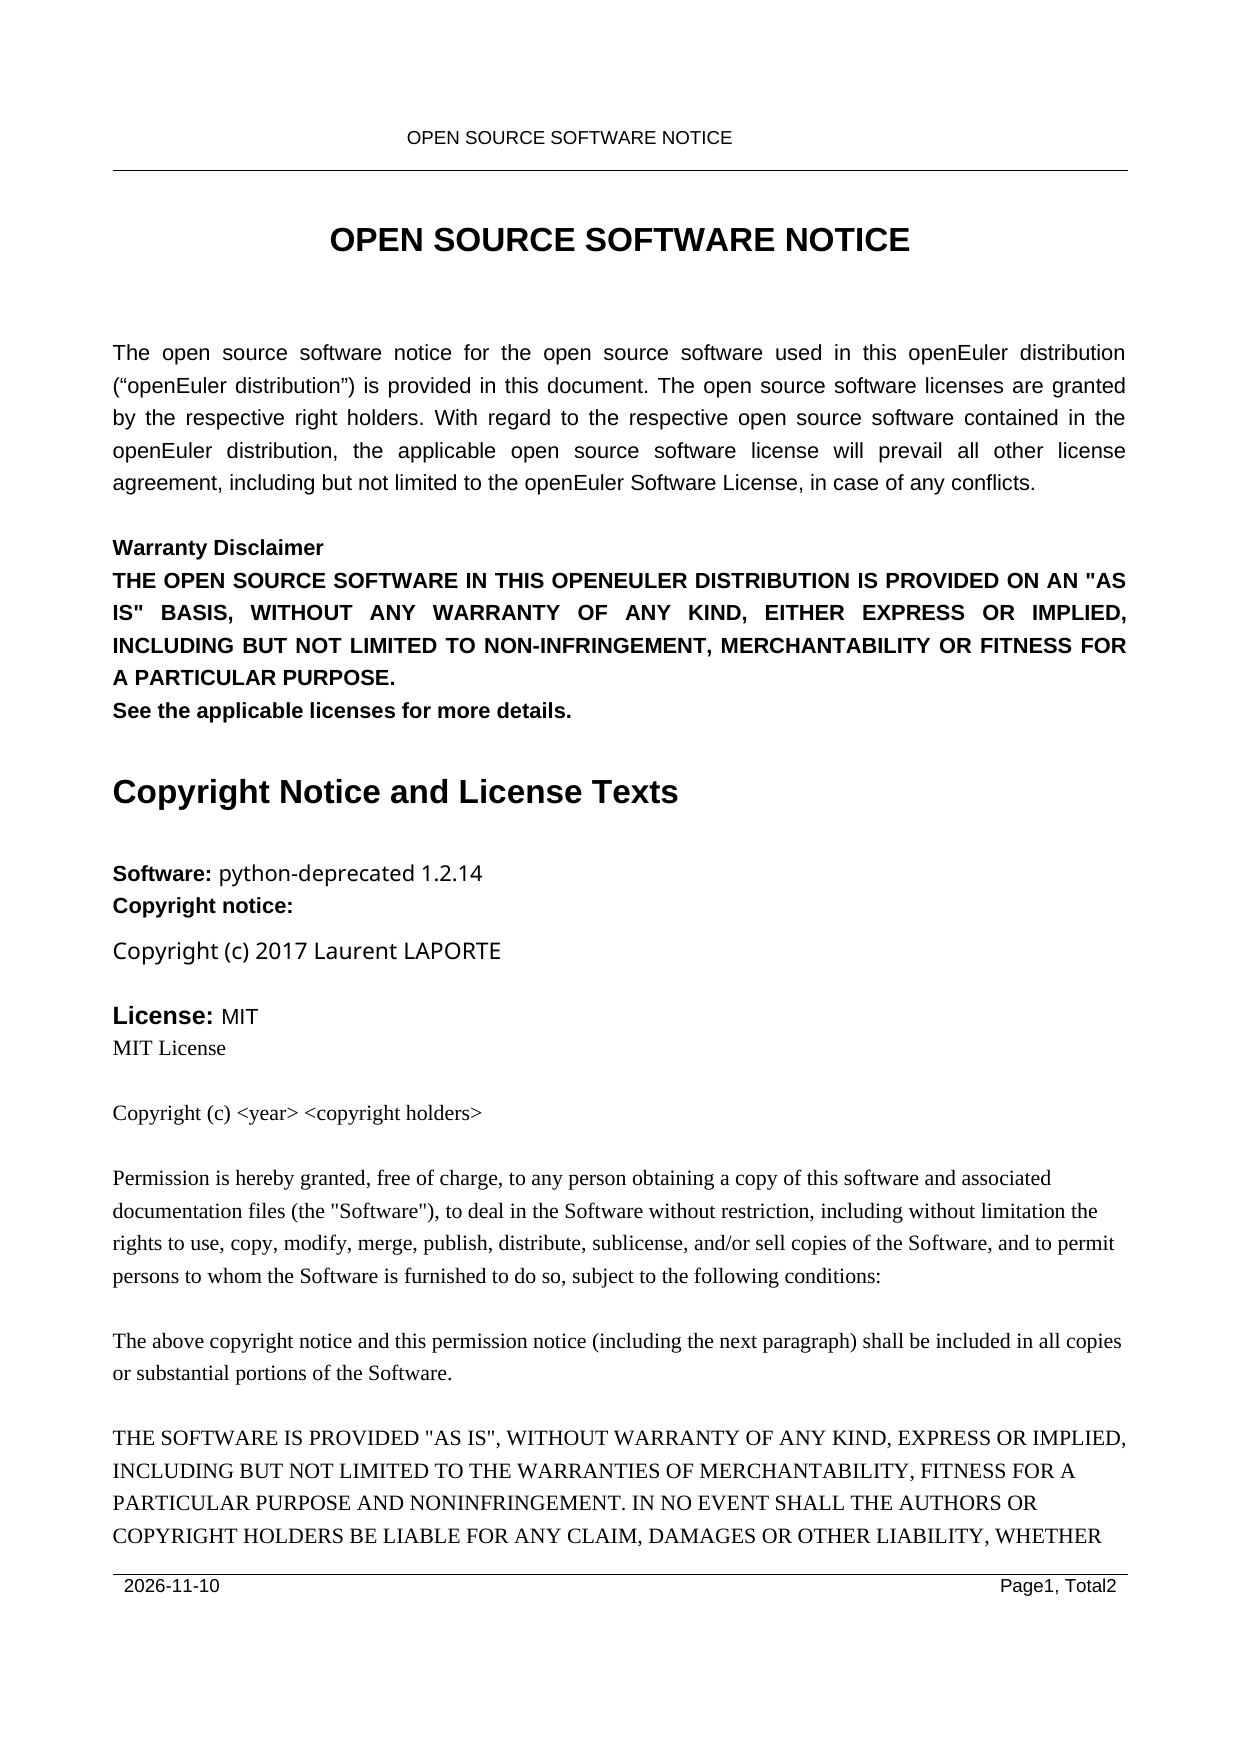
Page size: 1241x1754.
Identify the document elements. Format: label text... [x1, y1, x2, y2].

title Software: python-deprecated 1.2.14 [112, 856, 1128, 889]
text Copyright notice: [112, 889, 1128, 921]
text OPEN SOURCE SOFTWARE NOTICE [112, 206, 1128, 271]
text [112, 1031, 1128, 1551]
text Copyright (c) 2017 Laurent LAPORTE [112, 934, 1128, 999]
text Warranty Disclaimer [112, 531, 1128, 564]
text Copyright Notice and License Texts [112, 759, 1128, 824]
text THE OPEN SOURCE SOFTWARE IN THIS OPENEULER DISTRIBUTION IS PROVIDED ON AN "AS IS" BASIS, WITHOUT ANY WARRANTY OF ANY KIND, EITHER EXPRESS OR IMPLIED, INCLUDING BUT NOT LIMITED TO NON-INFRINGEMENT, MERCHANTABILITY OR FITNESS FOR A PARTICULAR PURPOSE. See the applicable licenses for more details. [112, 564, 1128, 726]
text The open source software notice for the open source software used in this openEuler distribution (“openEuler distribution”) is provided in this document. The open source software licenses are granted by the respective right holders. With regard to the respective open source software contained in the openEuler distribution, the applicable open source software license will prevail all other license agreement, including but not limited to the openEuler Software License, in case of any conflicts. [112, 336, 1128, 499]
text License: MIT [112, 999, 1128, 1031]
